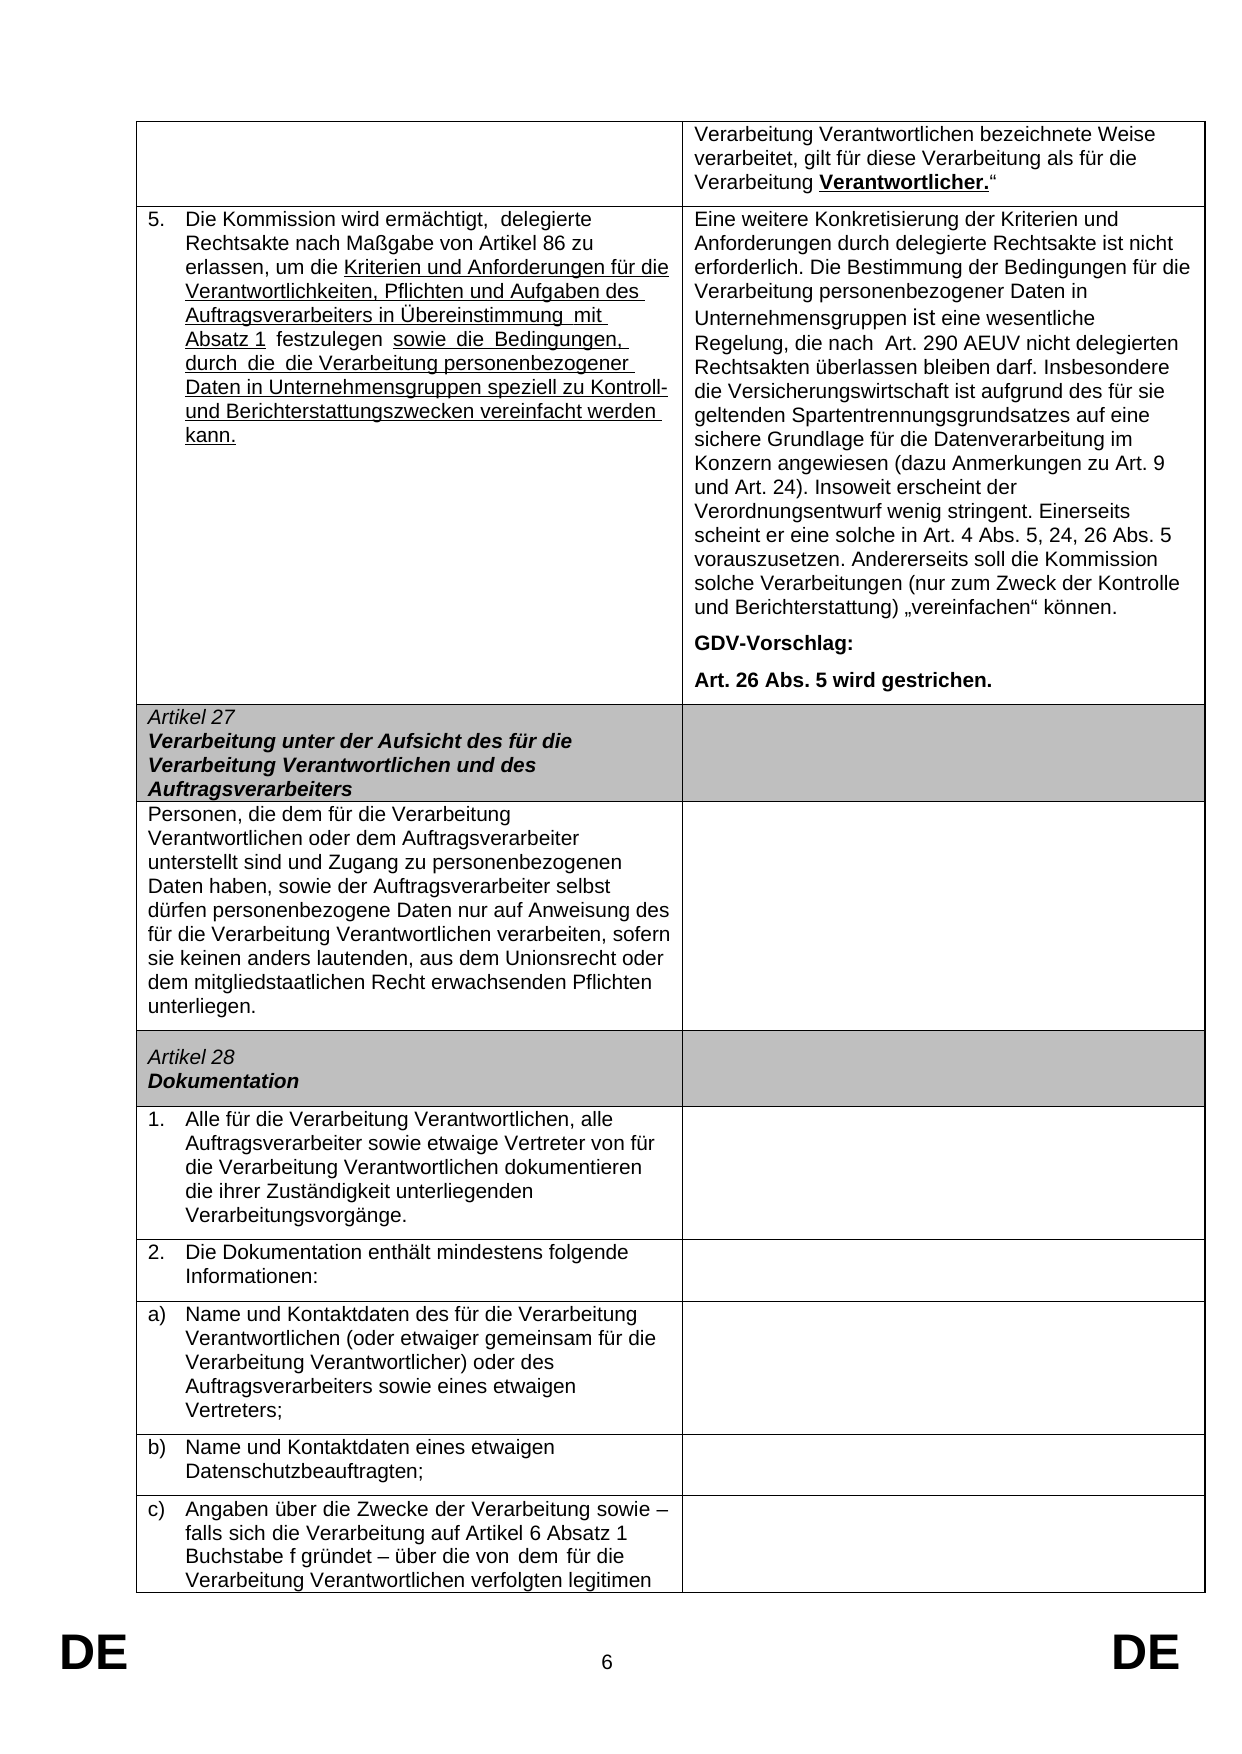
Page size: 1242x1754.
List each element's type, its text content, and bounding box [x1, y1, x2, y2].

table_cell [683, 1107, 1204, 1239]
table_cell Artikel 27 Verarbeitung unter der Aufsicht des für die Verarbeitung Verantwortlichen und des Auftragsverarbeiters [137, 705, 682, 801]
table_cell [683, 802, 1204, 1030]
table_cell [683, 1240, 1204, 1301]
table_cell Personen, die dem für die Verarbeitung Verantwortlichen oder dem Auftragsverarbeiter unterstellt sind und Zugang zu personenbezogenen Daten haben, sowie der Auftragsverarbeiter selbst dürfen personenbezogene Daten nur auf Anweisung des für die Verarbeitung Verantwortlichen verarbeiten, sofern sie keinen anders lautenden, aus dem Unionsrecht oder dem mitgliedstaatlichen Recht erwachsenden Pflichten unterliegen. [137, 802, 682, 1030]
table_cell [137, 122, 682, 206]
table_cell Die Kommission wird ermächtigt, delegierte Rechtsakte nach Maßgabe von Artikel 86 zu erlassen, um die Kriterien und Anforderungen für die Verantwortlichkeiten, Pflichten und Aufgaben des Auftragsverarbeiters in Übereinstimmung mit Absatz 1 festzulegen sowie die Bedingungen, durch die die Verarbeitung personenbezogener Daten in Unternehmensgruppen speziell zu Kontroll- und Berichterstattungszwecken vereinfacht werden kann. [137, 207, 682, 704]
table_cell [683, 1435, 1204, 1495]
table_cell [683, 1496, 1204, 1592]
table_cell Name und Kontaktdaten eines etwaigen Datenschutzbeauftragten; [137, 1435, 682, 1495]
table_cell Die Dokumentation enthält mindestens folgende Informationen: [137, 1240, 682, 1301]
table_cell Artikel 28 Dokumentation [137, 1031, 682, 1106]
table_cell [683, 705, 1204, 801]
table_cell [137, 1496, 682, 1592]
table_cell [683, 1031, 1204, 1106]
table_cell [683, 122, 1204, 206]
table_cell Eine weitere Konkretisierung der Kriterien und Anforderungen durch delegierte Rechtsakte ist nicht erforderlich. Die Bestimmung der Bedingungen für die Verarbeitung personenbezogener Daten in Unternehmensgruppen ist eine wesentliche Regelung, die nach Art. 290 AEUV nicht delegierten Rechtsakten überlassen bleiben darf. Insbesondere die Versicherungswirtschaft ist aufgrund des für sie geltenden Spartentrennungsgrundsatzes auf eine sichere Grundlage für die Datenverarbeitung im Konzern angewiesen (dazu Anmerkungen zu Art. 9 und Art. 24). Insoweit erscheint der Verordnungsentwurf wenig stringent. Einerseits scheint er eine solche in Art. 4 Abs. 5, 24, 26 Abs. 5 vorauszusetzen. Andererseits soll die Kommission solche Verarbeitungen (nur zum Zweck der Kontrolle und Berichterstattung) „vereinfachen“ können. GDV-Vorschlag: Art. 26 Abs. 5 wird gestrichen. [683, 207, 1204, 704]
table_cell Name und Kontaktdaten des für die Verarbeitung Verantwortlichen (oder etwaiger gemeinsam für die Verarbeitung Verantwortlicher) oder des Auftragsverarbeiters sowie eines etwaigen Vertreters; [137, 1302, 682, 1434]
table_cell [683, 1302, 1204, 1434]
table_cell Alle für die Verarbeitung Verantwortlichen, alle Auftragsverarbeiter sowie etwaige Vertreter von für die Verarbeitung Verantwortlichen dokumentieren die ihrer Zuständigkeit unterliegenden Verarbeitungsvorgänge. [137, 1107, 682, 1239]
